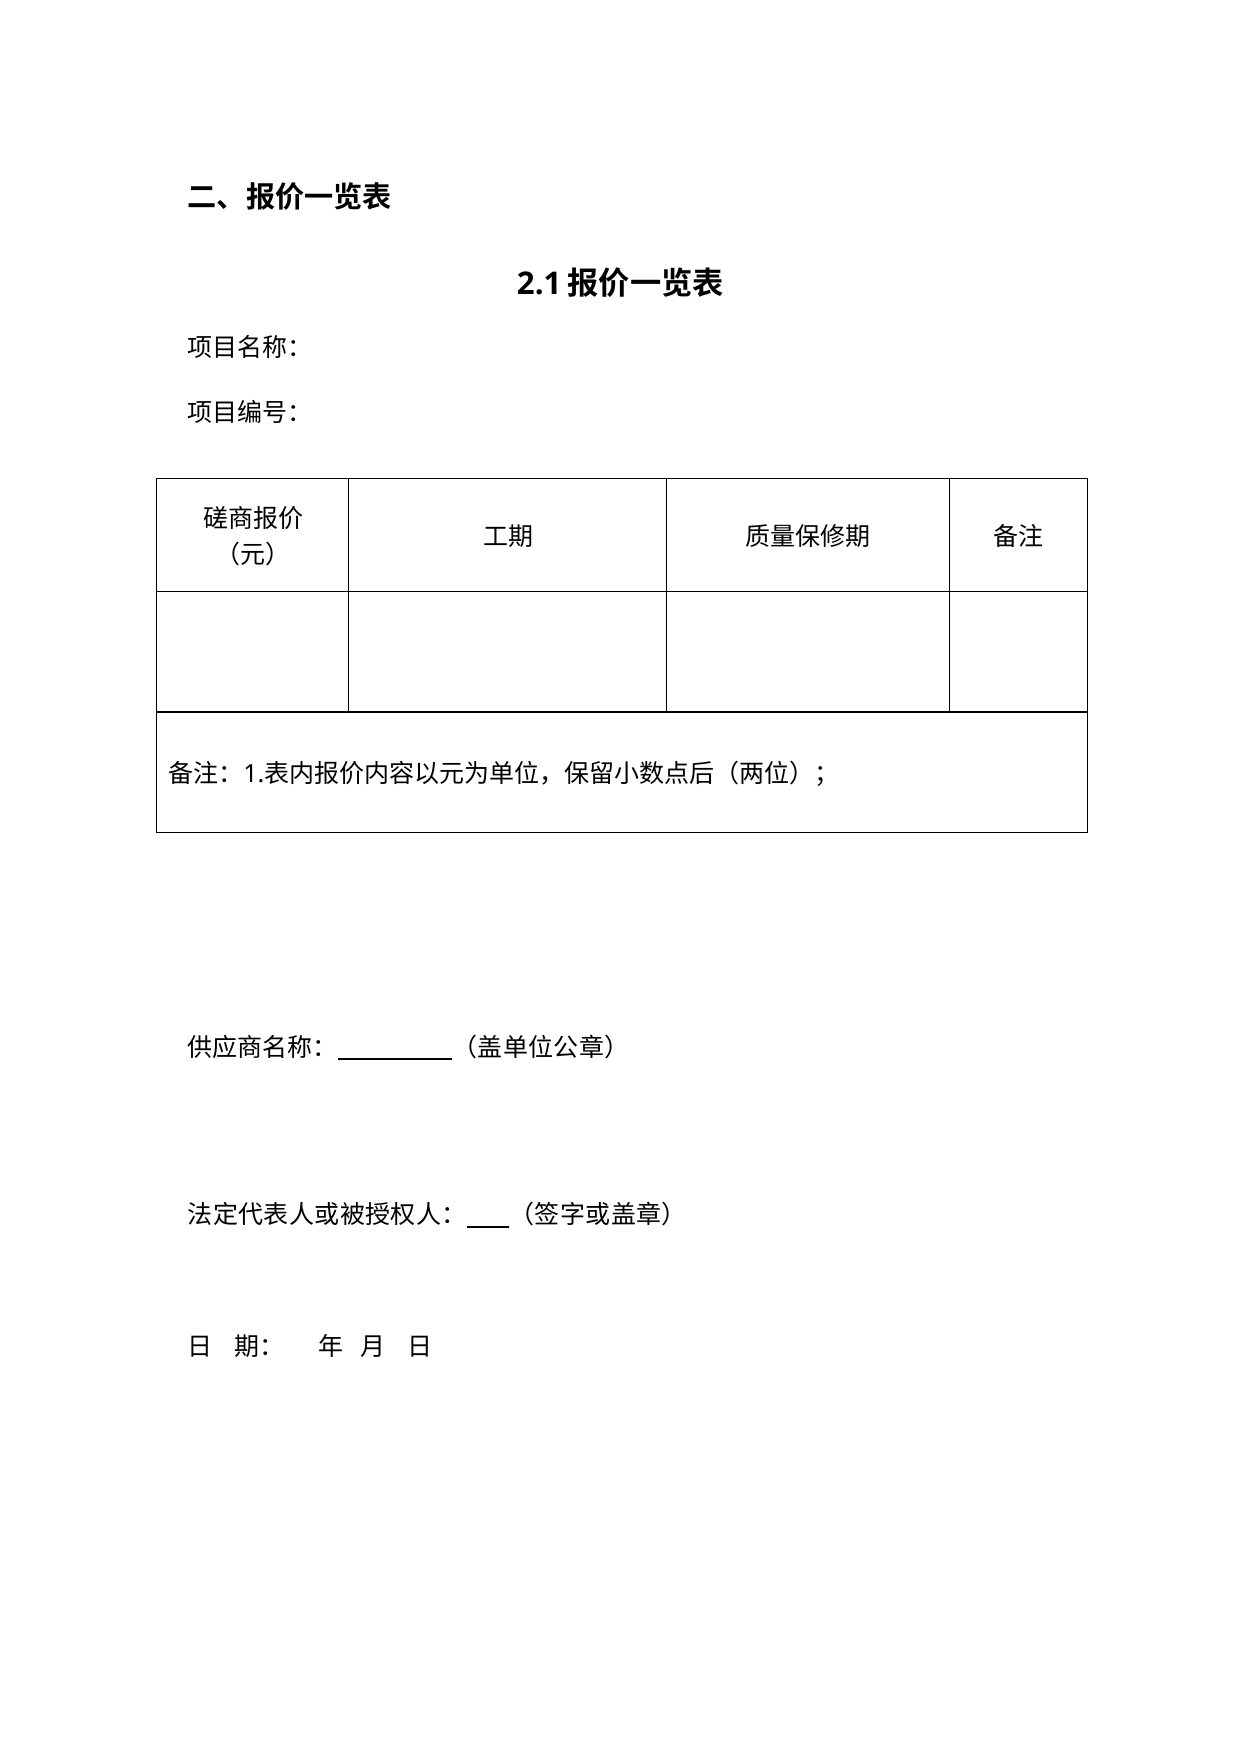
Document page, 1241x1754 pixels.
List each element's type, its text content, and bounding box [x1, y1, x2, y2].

text 项目编号： [187, 378, 1053, 443]
table_cell [667, 592, 949, 711]
text 供应商名称： （盖单位公章） [187, 1013, 988, 1078]
text 2.1报价一览表 [187, 248, 1053, 313]
table_cell [950, 592, 1087, 711]
text 二、报价一览表 [187, 162, 1053, 227]
table_cell [349, 592, 666, 711]
table_cell 备注：1.表内报价内容以元为单位，保留小数点后（两位）； [157, 713, 1087, 832]
table_header 工期 [349, 479, 666, 591]
table_header 备注 [950, 479, 1087, 591]
text 日 期： 年 月 日 [187, 1312, 988, 1377]
table_header 质量保修期 [667, 479, 949, 591]
text 项目名称： [187, 313, 1053, 378]
table_cell [157, 592, 348, 711]
text 法定代表人或被授权人： （签字或盖章） [187, 1180, 1053, 1245]
table_header 磋商报价（元） [157, 479, 348, 591]
